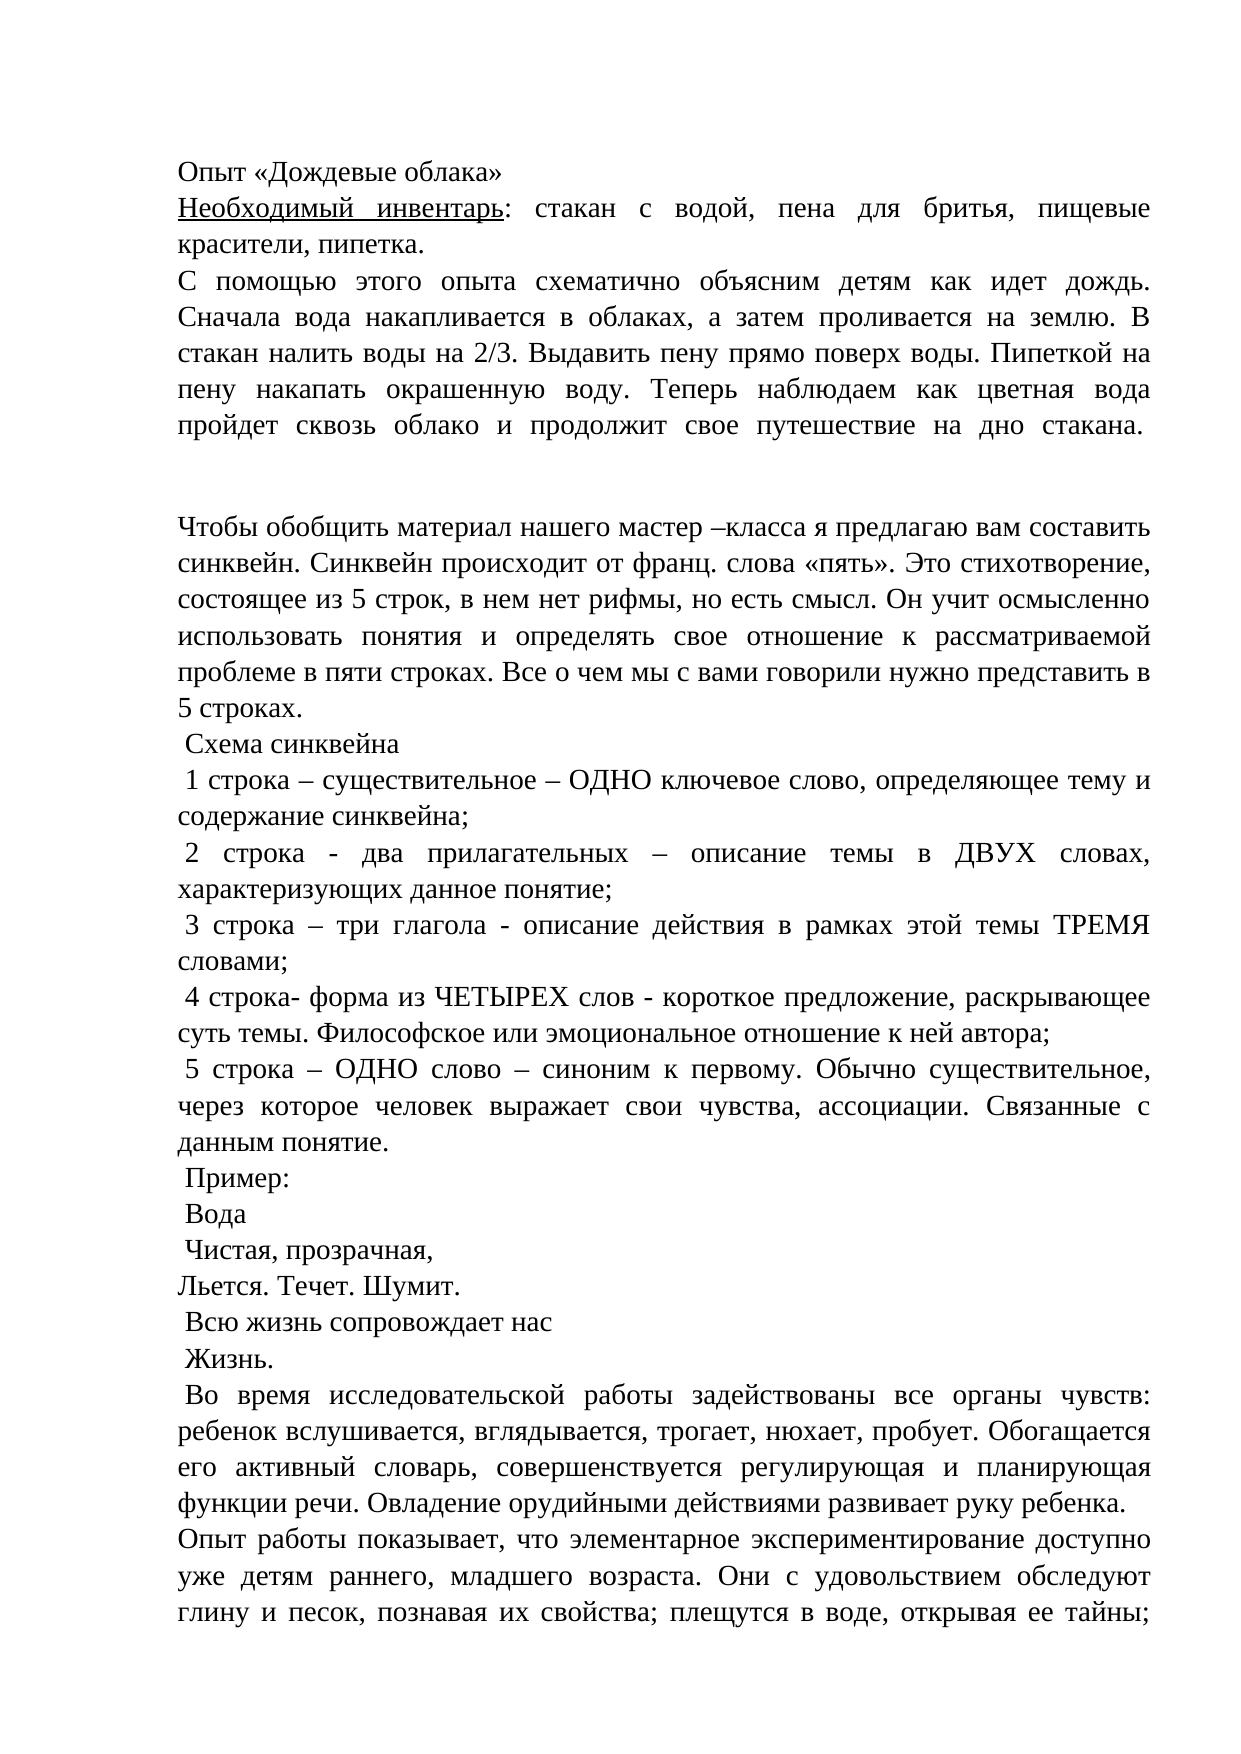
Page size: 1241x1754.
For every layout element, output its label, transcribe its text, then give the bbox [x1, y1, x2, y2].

text Пример: [177, 1160, 1152, 1193]
text Жизнь. [177, 1341, 1152, 1374]
text Во время исследовательской работы задействованы все органы чувств: ребенок вслушивается, вглядывается, трогает, нюхает, пробует. Обогащается его активный словарь, совершенствуется регулирующая и планирующая функции речи. Овладение орудийными действиями развивает руку ребенка. [177, 1377, 1152, 1519]
text 1 строка – существительное – ОДНО ключевое слово, определяющее тему и содержание синквейна; [177, 762, 1152, 832]
text Необходимый инвентарь: стакан с водой, пена для бритья, пищевые красители, пипетка. [177, 190, 1152, 260]
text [177, 1521, 1152, 1627]
text Льется. Течет. Шумит. [177, 1268, 1152, 1302]
text Опыт «Дождевые облака» [177, 118, 1152, 188]
text Схема синквейна [177, 726, 1152, 760]
text Чистая, прозрачная, [177, 1232, 1152, 1266]
text С помощью этого опыта схематично объясним детям как идет дождь. Сначала вода накапливается в облаках, а затем проливается на землю. В стакан налить воды на 2/3. Выдавить пену прямо поверх воды. Пипеткой на пену накапать окрашенную воду. Теперь наблюдаем как цветная вода пройдет сквозь облако и продолжит свое путешествие на дно стакана. [177, 263, 1152, 507]
text 3 строка – три глагола - описание действия в рамках этой темы ТРЕМЯ словами; [177, 907, 1152, 977]
text Чтобы обобщить материал нашего мастер –класса я предлагаю вам составить синквейн. Синквейн происходит от франц. слова «пять». Это стихотворение, состоящее из 5 строк, в нем нет рифмы, но есть смысл. Он учит осмысленно использовать понятия и определять свое отношение к рассматриваемой проблеме в пяти строках. Все о чем мы с вами говорили нужно представить в 5 строках. [177, 509, 1152, 724]
text Всю жизнь сопровождает нас [177, 1304, 1152, 1338]
text Вода [177, 1196, 1152, 1230]
text 4 строка- форма из ЧЕТЫРЕХ слов - короткое предложение, раскрывающее суть темы. Философское или эмоциональное отношение к ней автора; [177, 979, 1152, 1049]
text 5 строка – ОДНО слово – синоним к первому. Обычно существительное, через которое человек выражает свои чувства, ассоциации. Связанные с данным понятие. [177, 1052, 1152, 1157]
text 2 строка - два прилагательных – описание темы в ДВУХ словах, характеризующих данное понятие; [177, 835, 1152, 904]
